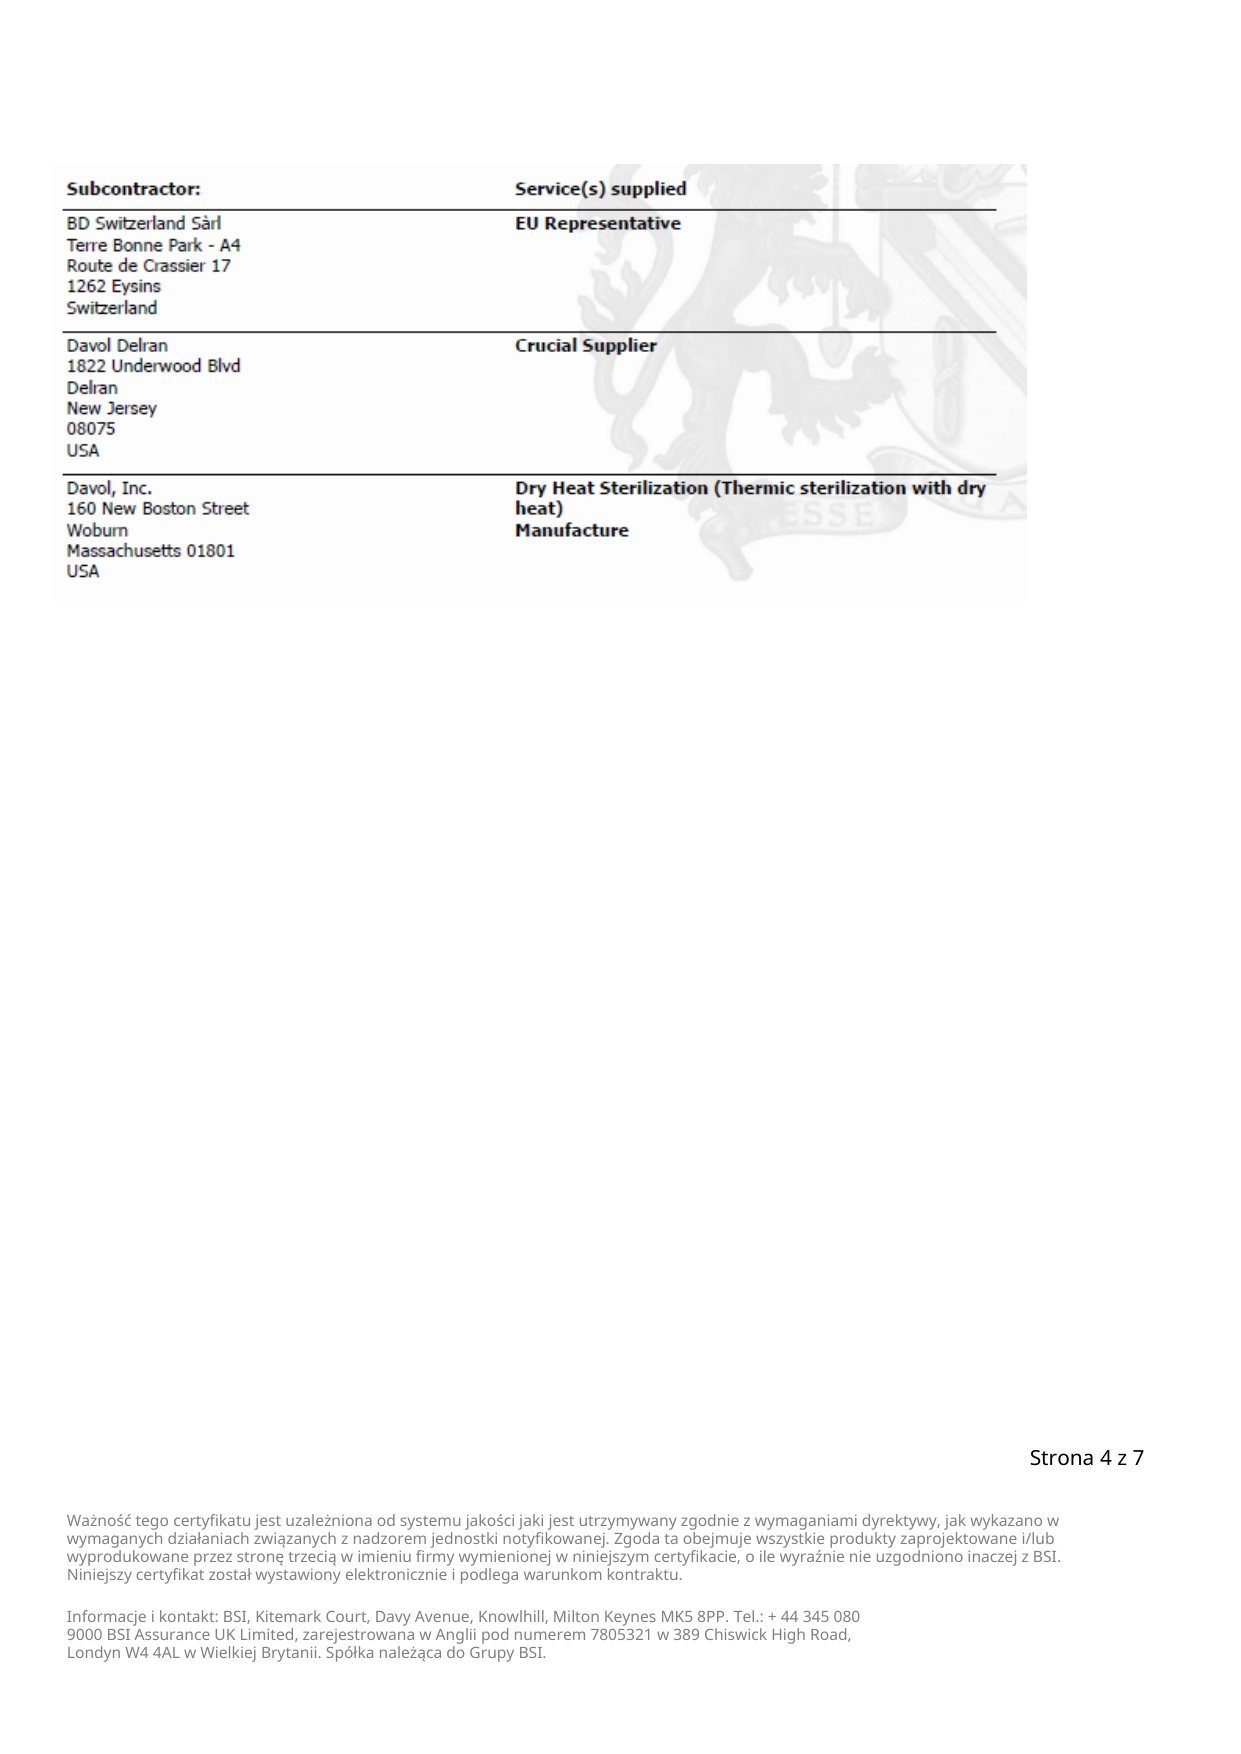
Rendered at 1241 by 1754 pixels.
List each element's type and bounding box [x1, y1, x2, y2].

picture [52, 164, 1028, 601]
